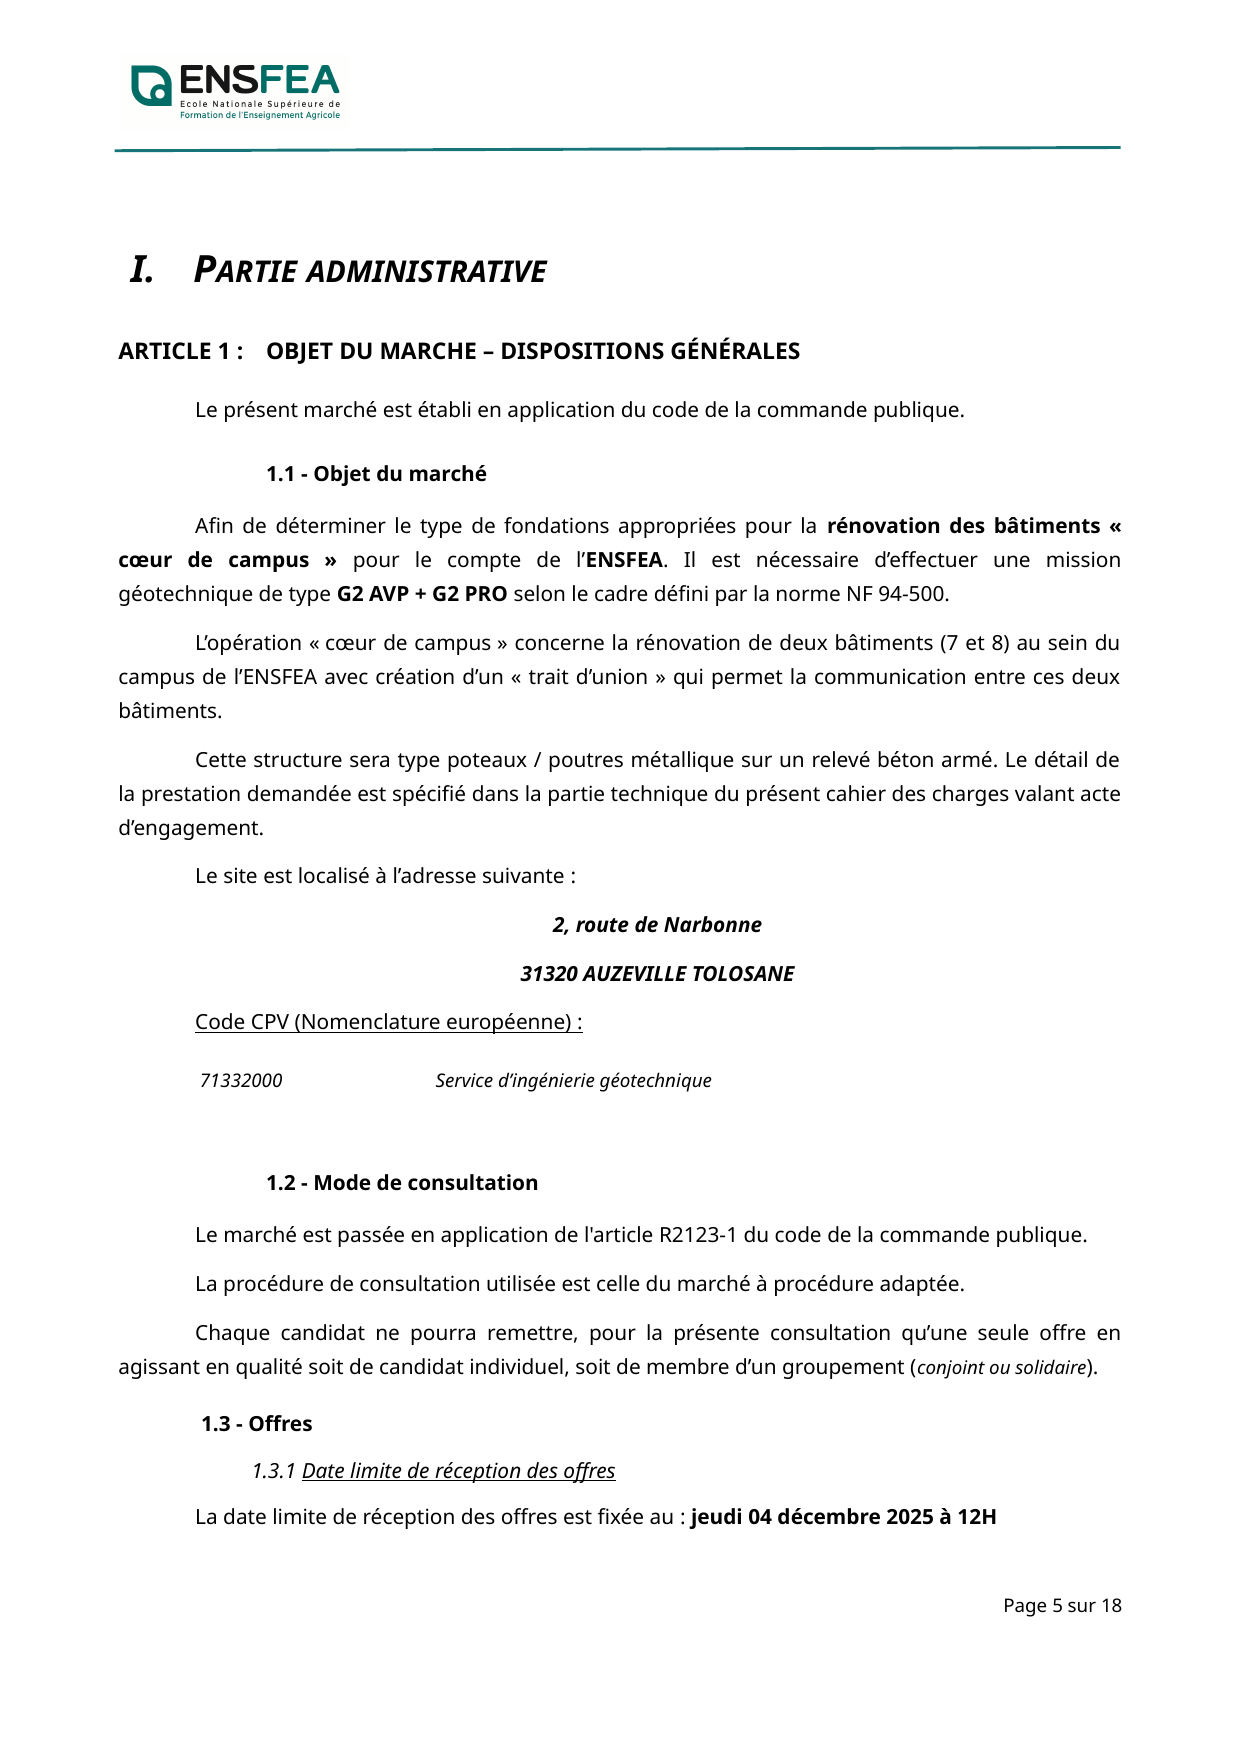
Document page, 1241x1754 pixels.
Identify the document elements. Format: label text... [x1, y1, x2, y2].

text La date limite de réception des offres est fixée au : jeudi 04 décembre 2025 à 12H [118, 1502, 1122, 1530]
subtitle Offres [201, 1409, 1122, 1438]
subtitle Partie administrative [156, 242, 1122, 293]
subtitle Mode de consultation [266, 1168, 1122, 1197]
text 31320 AUZEVILLE TOLOSANE [118, 959, 1122, 987]
table_header 71332000 [194, 1056, 429, 1105]
text Afin de déterminer le type de fondations appropriées pour la rénovation des bâtiments « cœur de campus » pour le compte de l’ENSFEA. Il est nécessaire d’effectuer une mission géotechnique de type G2 AVP + G2 PRO selon le cadre défini par la norme NF 94-500. [118, 511, 1122, 608]
text Cette structure sera type poteaux / poutres métallique sur un relevé béton armé. Le détail de la prestation demandée est spécifié dans la partie technique du présent cahier des charges valant acte d’engagement. [118, 745, 1122, 841]
subtitle Objet du marché [266, 459, 1122, 487]
text Code CPV (Nomenclature européenne) : [118, 1007, 1122, 1036]
text Le présent marché est établi en application du code de la commande publique. [118, 396, 1122, 424]
picture [121, 53, 350, 131]
text Le marché est passée en application de l'article R2123-1 du code de la commande publique. [118, 1221, 1122, 1249]
subtitle Objet DU MARCHE – Dispositions générales [118, 335, 1122, 366]
text La procédure de consultation utilisée est celle du marché à procédure adaptée. [118, 1269, 1122, 1298]
table_header Service d’ingénierie géotechnique [430, 1056, 1120, 1105]
list Date limite de réception des offres [251, 1456, 1122, 1484]
text Le site est localisé à l’adresse suivante : [118, 861, 1122, 890]
text 2, route de Narbonne [118, 910, 1122, 938]
text Chaque candidat ne pourra remettre, pour la présente consultation qu’une seule offre en agissant en qualité soit de candidat individuel, soit de membre d’un groupement (conjoint ou solidaire). [118, 1318, 1122, 1380]
text L’opération « cœur de campus » concerne la rénovation de deux bâtiments (7 et 8) au sein du campus de l’ENSFEA avec création d’un « trait d’union » qui permet la communication entre ces deux bâtiments. [118, 628, 1122, 724]
